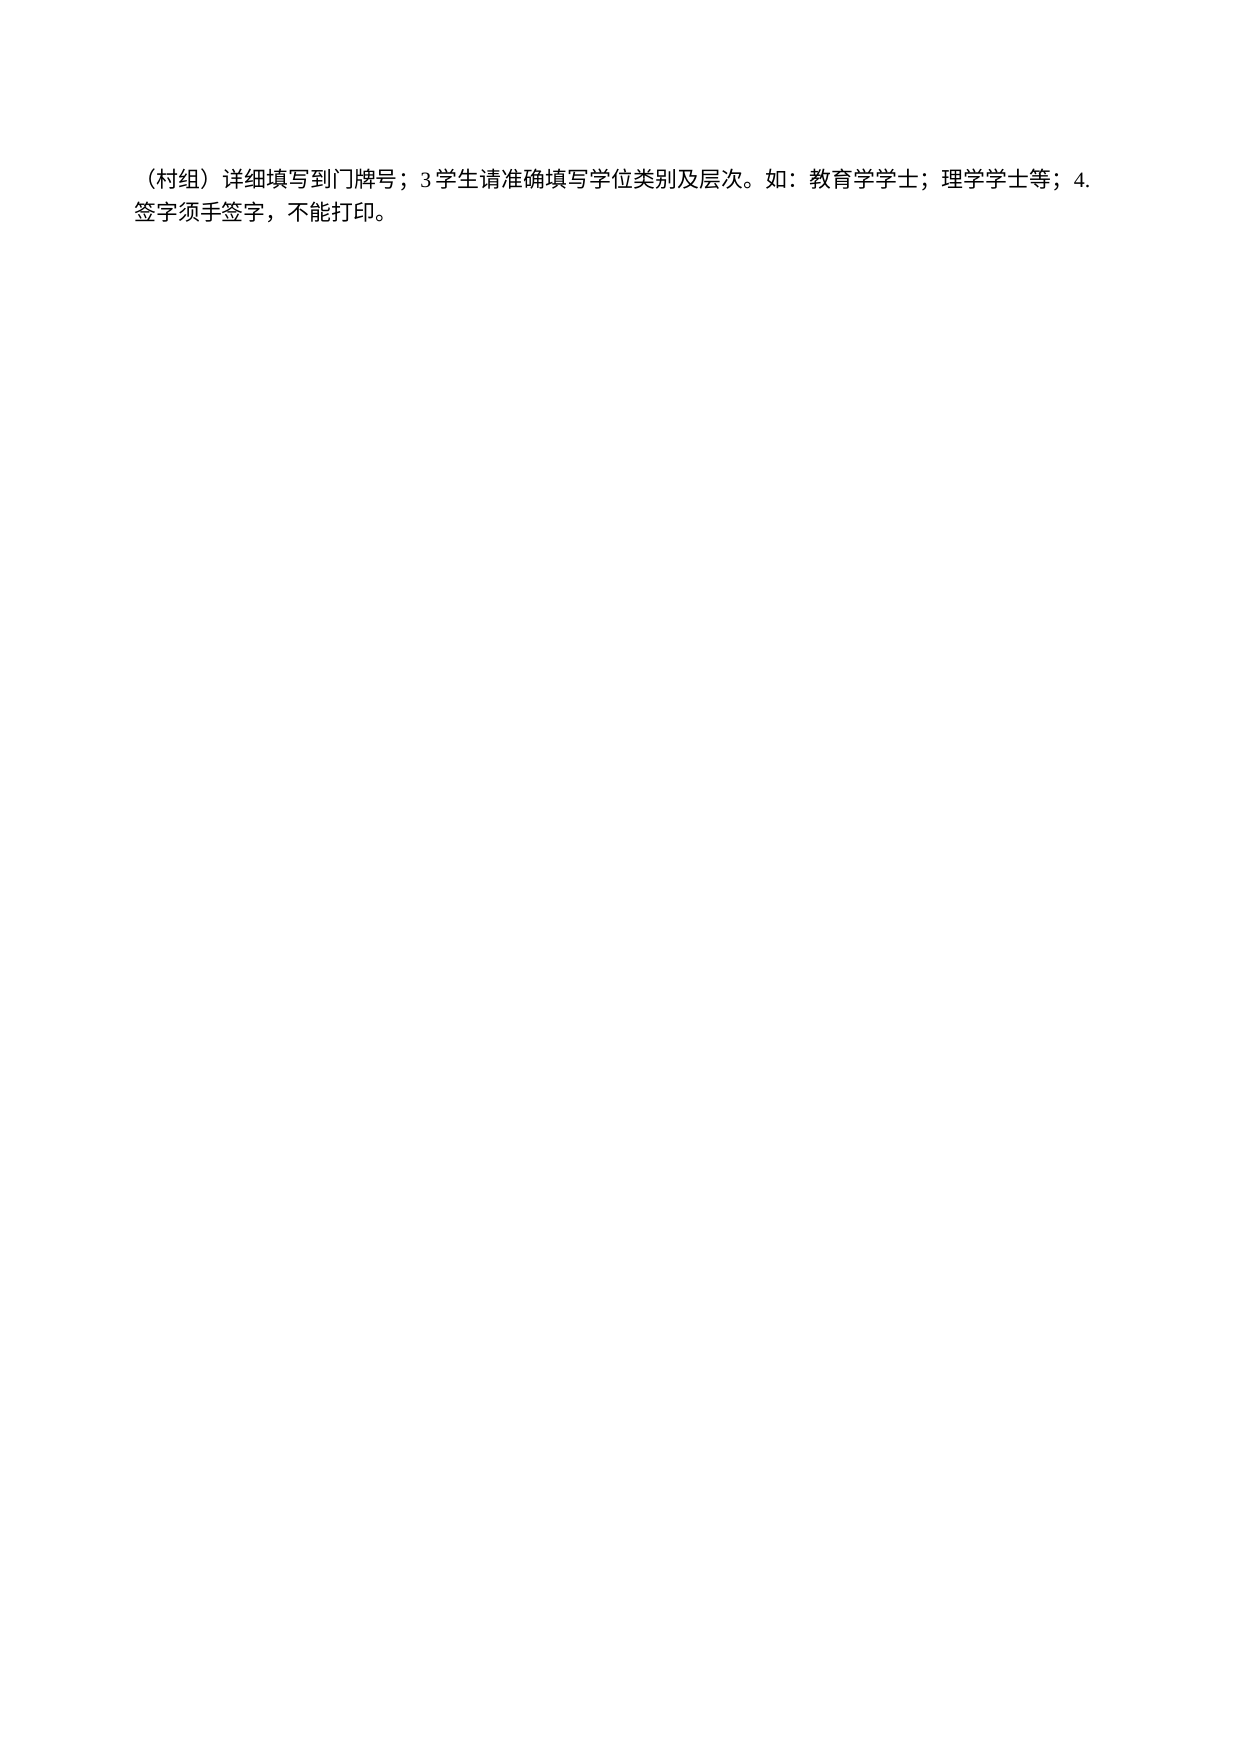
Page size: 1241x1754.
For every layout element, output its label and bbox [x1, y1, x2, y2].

text [134, 162, 1090, 227]
